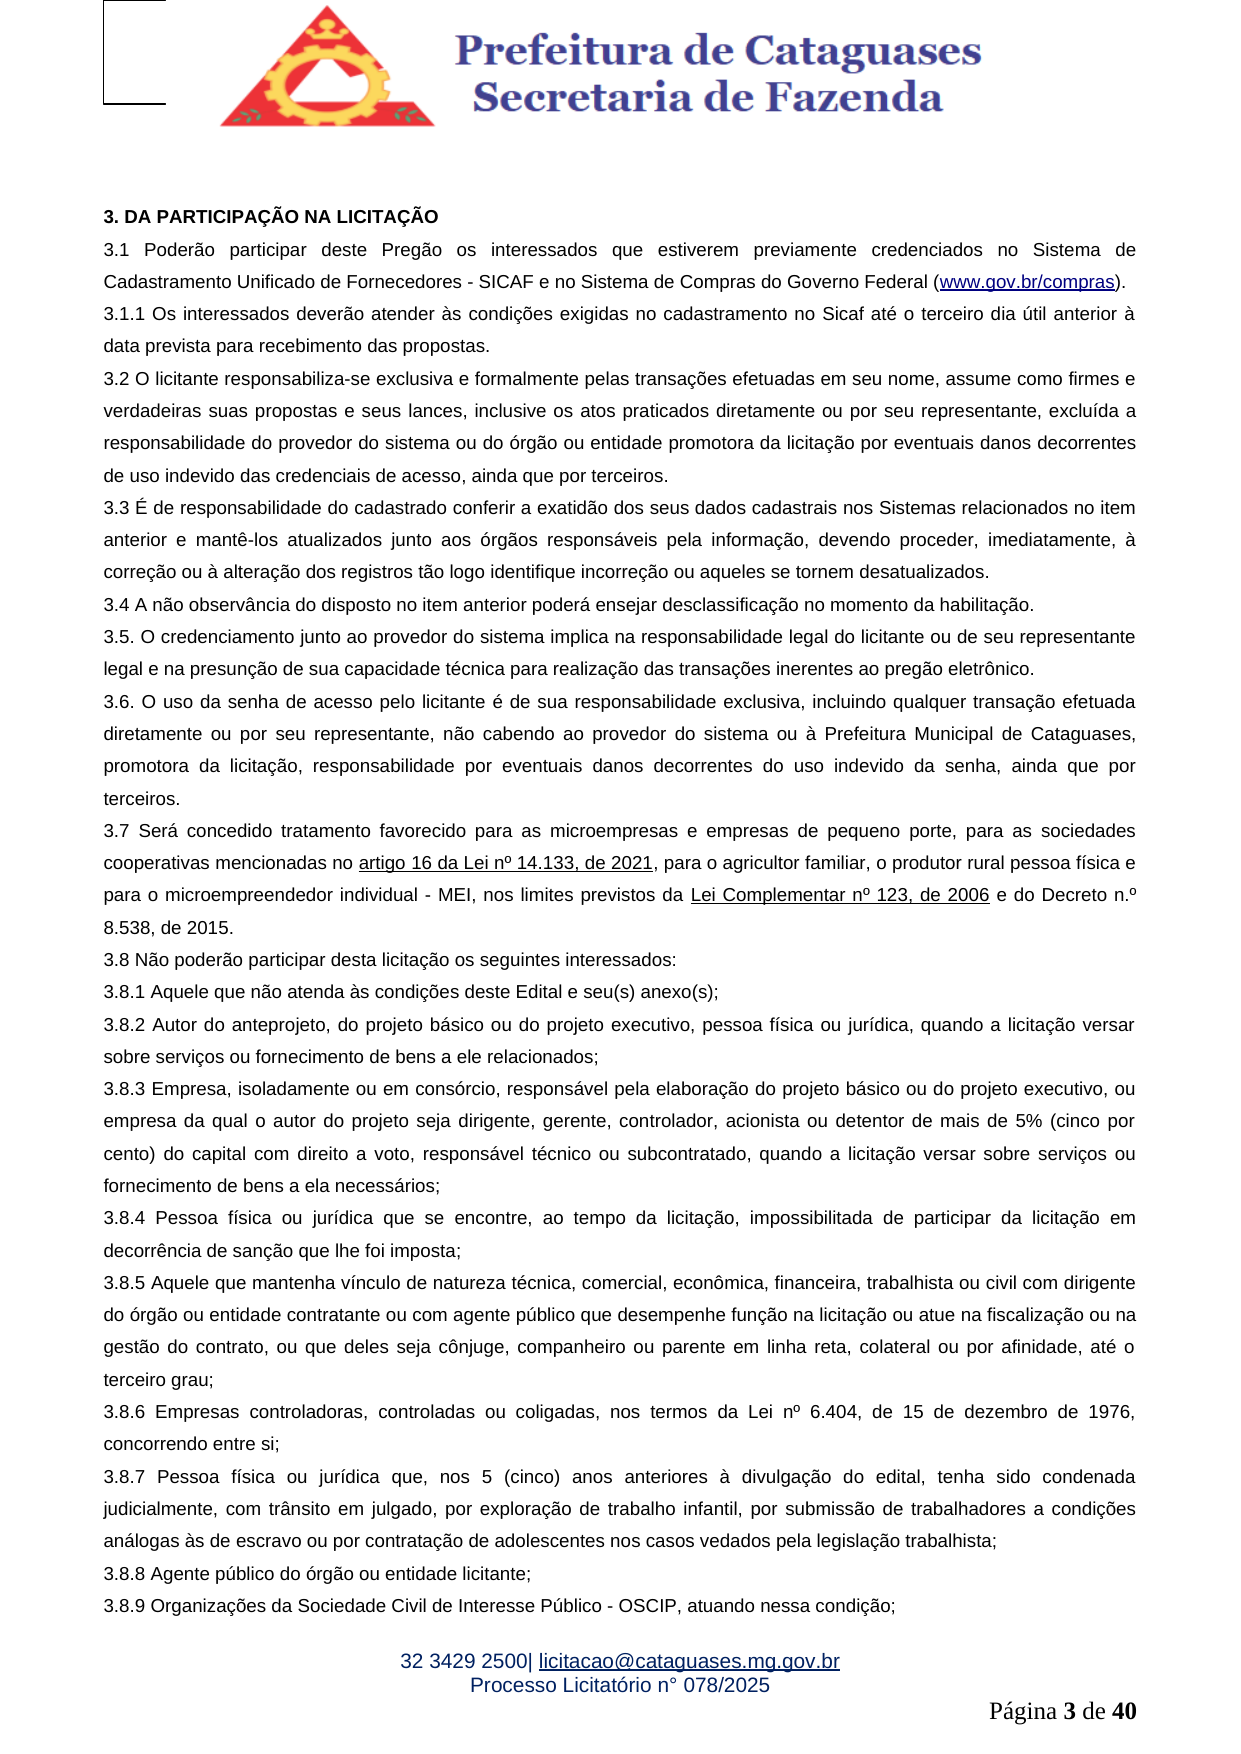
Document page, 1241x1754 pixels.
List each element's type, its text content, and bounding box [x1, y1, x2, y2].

text 3.4 A não observância do disposto no item anterior poderá ensejar desclassificação no momento da habilitação. [103, 593, 1137, 615]
list 3.8.7 Pessoa física ou jurídica que, nos 5 (cinco) anos anteriores à divulgação do edital, tenha sido condenada judicialmente, com trânsito em julgado, por exploração de trabalho infantil, por submissão de trabalhadores a condições análogas às de escravo ou por contratação de adolescentes nos casos vedados pela legislação trabalhista; [103, 1465, 1137, 1552]
text 3.6. O uso da senha de acesso pelo licitante é de sua responsabilidade exclusiva, incluindo qualquer transação efetuada diretamente ou por seu representante, não cabendo ao provedor do sistema ou à Prefeitura Municipal de Cataguases, promotora da licitação, responsabilidade por eventuais danos decorrentes do uso indevido da senha, ainda que por terceiros. [103, 690, 1137, 809]
list 3.8.2 Autor do anteprojeto, do projeto básico ou do projeto executivo, pessoa física ou jurídica, quando a licitação versar sobre serviços ou fornecimento de bens a ele relacionados; [103, 1013, 1137, 1067]
picture [165, 0, 1075, 148]
text 3.2 O licitante responsabiliza-se exclusiva e formalmente pelas transações efetuadas em seu nome, assume como firmes e verdadeiras suas propostas e seus lances, inclusive os atos praticados diretamente ou por seu representante, excluída a responsabilidade do provedor do sistema ou do órgão ou entidade promotora da licitação por eventuais danos decorrentes de uso indevido das credenciais de acesso, ainda que por terceiros. [103, 367, 1137, 486]
list 3.8.5 Aquele que mantenha vínculo de natureza técnica, comercial, econômica, financeira, trabalhista ou civil com dirigente do órgão ou entidade contratante ou com agente público que desempenhe função na licitação ou atue na fiscalização ou na gestão do contrato, ou que deles seja cônjuge, companheiro ou parente em linha reta, colateral ou por afinidade, até o terceiro grau; [103, 1272, 1137, 1390]
list 3.8 Não poderão participar desta licitação os seguintes interessados: [103, 949, 1137, 970]
text 3.1 Poderão participar deste Pregão os interessados que estiverem previamente credenciados no Sistema de Cadastramento Unificado de Fornecedores - SICAF e no Sistema de Compras do Governo Federal (www.gov.br/compras). [103, 238, 1137, 292]
list 3.8.3 Empresa, isoladamente ou em consórcio, responsável pela elaboração do projeto básico ou do projeto executivo, ou empresa da qual o autor do projeto seja dirigente, gerente, controlador, acionista ou detentor de mais de 5% (cinco por cento) do capital com direito a voto, responsável técnico ou subcontratado, quando a licitação versar sobre serviços ou fornecimento de bens a ela necessários; [103, 1078, 1137, 1196]
list 3.7 Será concedido tratamento favorecido para as microempresas e empresas de pequeno porte, para as sociedades cooperativas mencionadas no artigo 16 da Lei nº 14.133, de 2021, para o agricultor familiar, o produtor rural pessoa física e para o microempreendedor individual - MEI, nos limites previstos da Lei Complementar nº 123, de 2006 e do Decreto n.º 8.538, de 2015. [103, 819, 1137, 938]
text 3.1.1 Os interessados deverão atender às condições exigidas no cadastramento no Sicaf até o terceiro dia útil anterior à data prevista para recebimento das propostas. [103, 303, 1137, 357]
text 3. DA PARTICIPAÇÃO NA LICITAÇÃO [103, 206, 1137, 228]
list 3.8.8 Agente público do órgão ou entidade licitante; [103, 1562, 1137, 1584]
text 3.5. O credenciamento junto ao provedor do sistema implica na responsabilidade legal do licitante ou de seu representante legal e na presunção de sua capacidade técnica para realização das transações inerentes ao pregão eletrônico. [103, 626, 1137, 680]
list 3.8.9 Organizações da Sociedade Civil de Interesse Público - OSCIP, atuando nessa condição; [103, 1594, 1137, 1616]
list 3.8.4 Pessoa física ou jurídica que se encontre, ao tempo da licitação, impossibilitada de participar da licitação em decorrência de sanção que lhe foi imposta; [103, 1207, 1137, 1261]
text 3.3 É de responsabilidade do cadastrado conferir a exatidão dos seus dados cadastrais nos Sistemas relacionados no item anterior e mantê-los atualizados junto aos órgãos responsáveis pela informação, devendo proceder, imediatamente, à correção ou à alteração dos registros tão logo identifique incorreção ou aqueles se tornem desatualizados. [103, 497, 1137, 583]
list 3.8.6 Empresas controladoras, controladas ou coligadas, nos termos da Lei nº 6.404, de 15 de dezembro de 1976, concorrendo entre si; [103, 1401, 1137, 1455]
list 3.8.1 Aquele que não atenda às condições deste Edital e seu(s) anexo(s); [103, 981, 1137, 1003]
